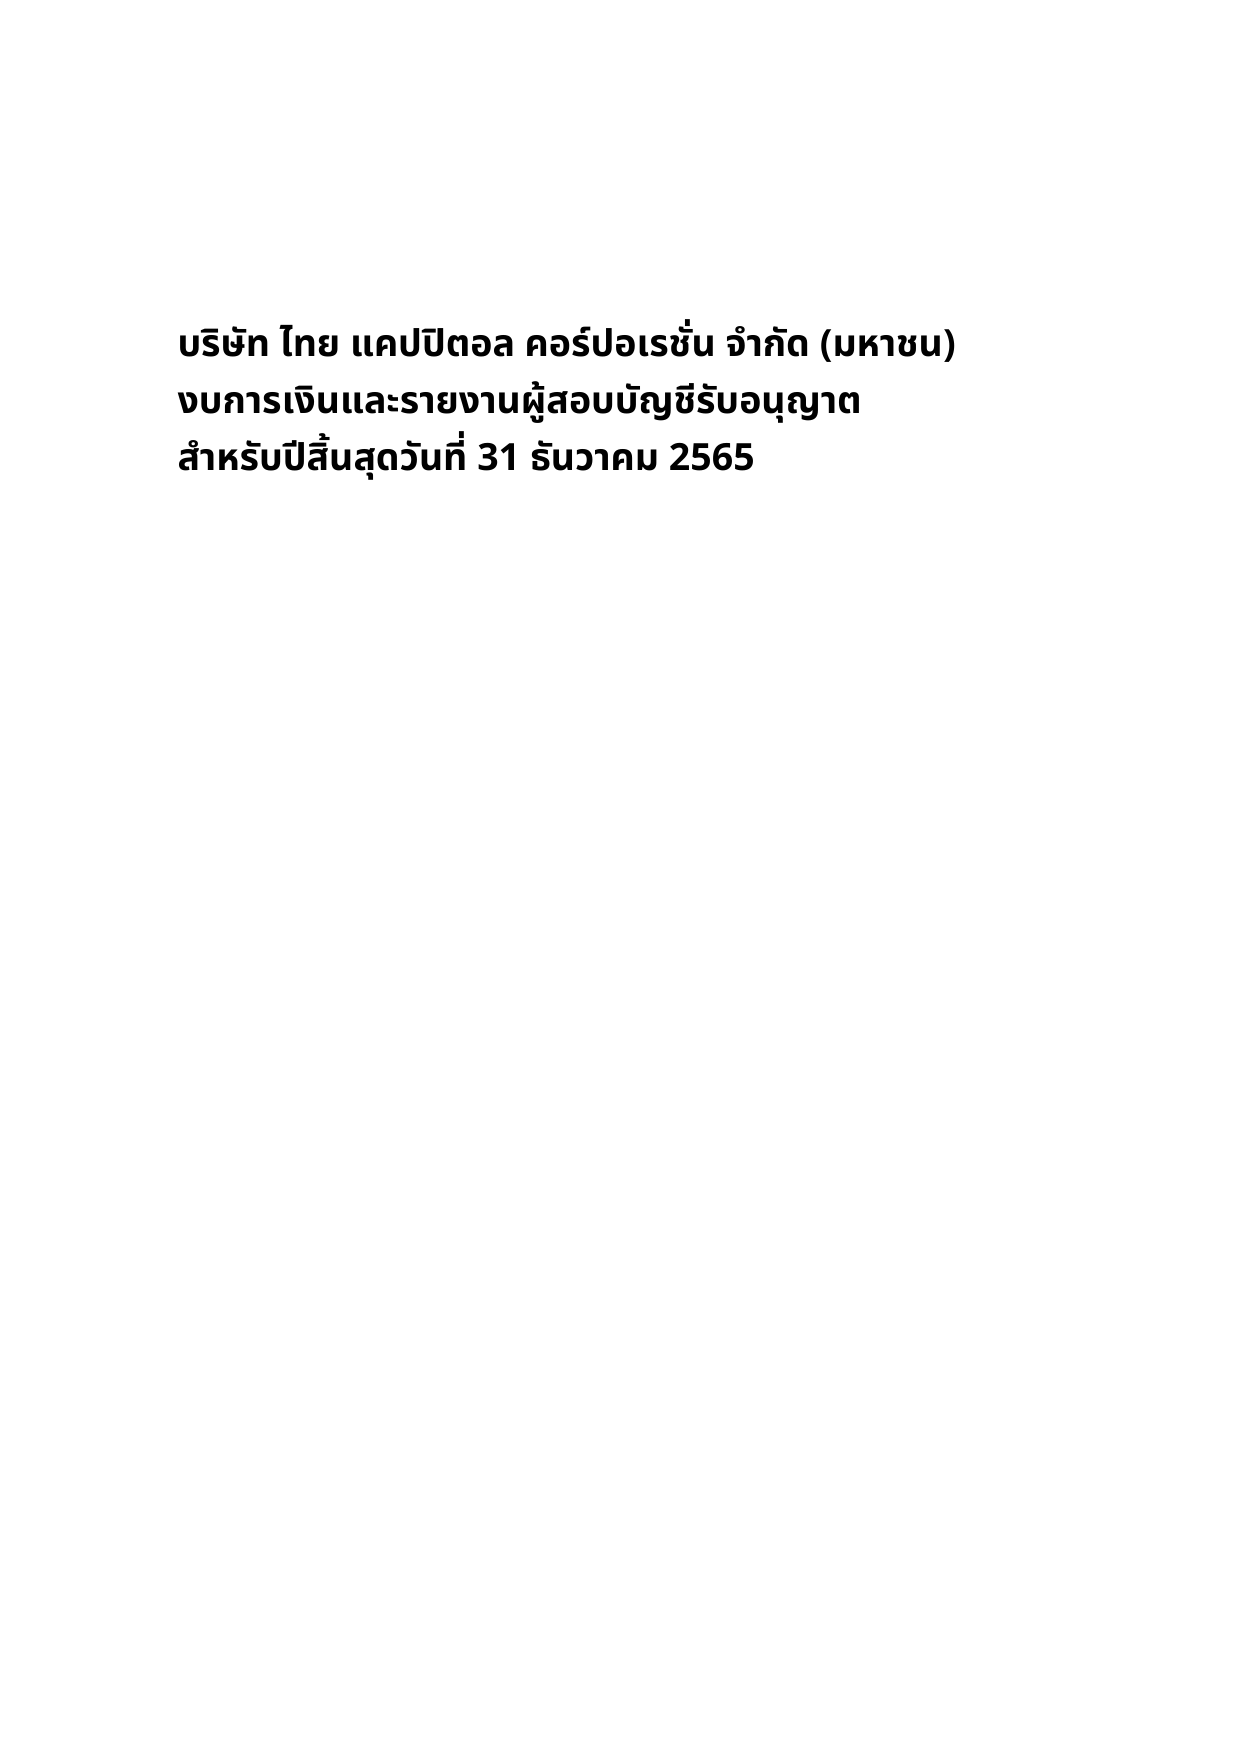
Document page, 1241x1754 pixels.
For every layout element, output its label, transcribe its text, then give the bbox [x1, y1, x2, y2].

text สำหรับปีสิ้นสุดวันที่ 31 ธันวาคม 2565 [177, 430, 1152, 487]
text งบการเงินและรายงานผู้สอบบัญชีรับอนุญาต [177, 373, 1152, 430]
text บริษัท ไทย แคปปิตอล คอร์ปอเรชั่น จำกัด (มหาชน) [177, 317, 1152, 373]
